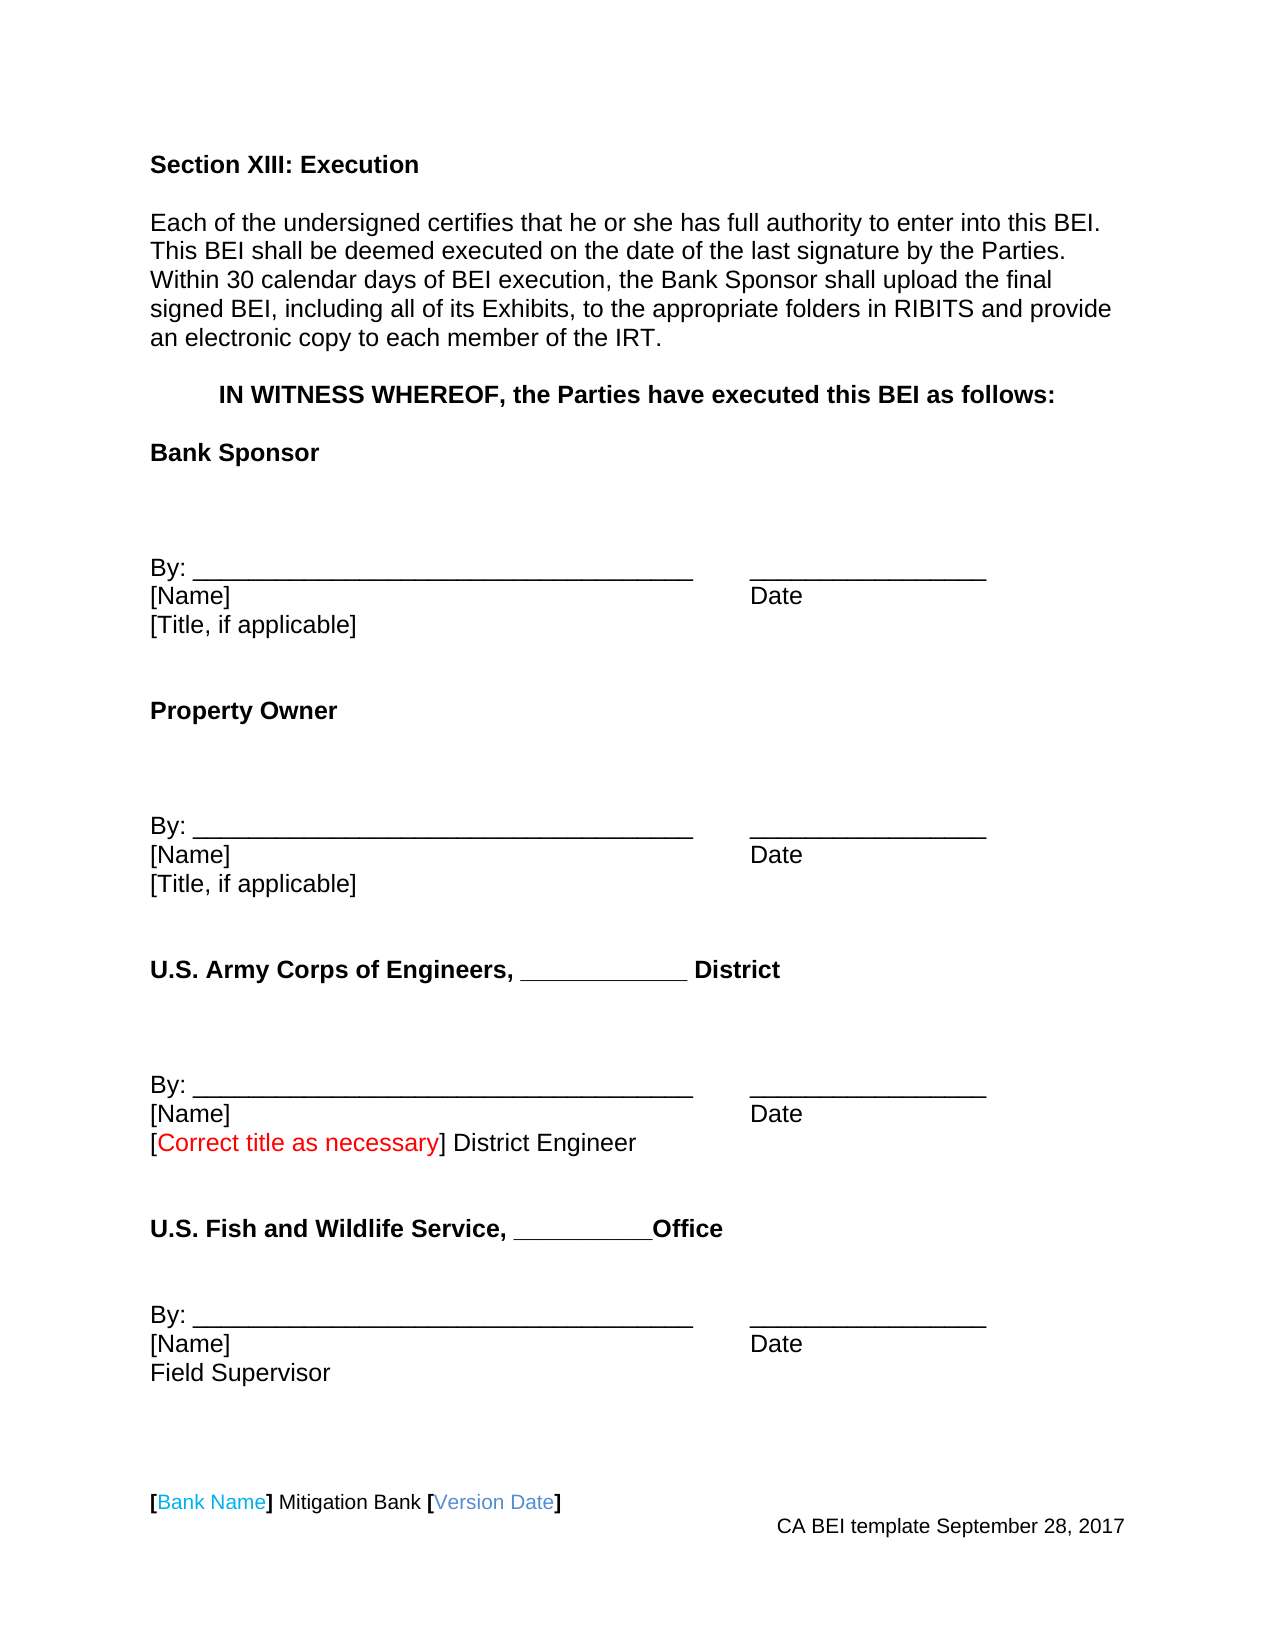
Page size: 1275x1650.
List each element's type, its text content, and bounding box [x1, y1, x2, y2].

text By: ____________________________________ _________________ [150, 1070, 1125, 1099]
text [Name] Date [150, 581, 1125, 610]
text Field Supervisor [150, 1357, 1125, 1386]
text By: ____________________________________ _________________ [150, 1300, 1125, 1329]
subtitle Section XIII: Execution [150, 150, 1125, 179]
text Each of the undersigned certifies that he or she has full authority to enter into this BEI. This BEI shall be deemed executed on the date of the last signature by the Parties. Within 30 calendar days of BEI execution, the Bank Sponsor shall upload the final signed BEI, including all of its Exhibits, to the appropriate folders in RIBITS and provide an electronic copy to each member of the IRT. [150, 207, 1125, 351]
text Property Owner [150, 696, 1125, 725]
text U.S. Army Corps of Engineers, ____________ District [150, 955, 1125, 984]
text [Correct title as necessary] District Engineer [150, 1127, 1125, 1156]
text [Title, if applicable] [150, 610, 1125, 639]
text By: ____________________________________ _________________ [150, 552, 1125, 581]
text [Title, if applicable] [150, 869, 1125, 897]
text [Name] Date [150, 840, 1125, 869]
text [Name] Date [150, 1099, 1125, 1127]
text Bank Sponsor [150, 437, 1125, 466]
text [Name] Date [150, 1329, 1125, 1357]
text IN WITNESS WHEREOF, the Parties have executed this BEI as follows: [150, 380, 1125, 409]
text By: ____________________________________ _________________ [150, 811, 1125, 840]
text U.S. Fish and Wildlife Service, __________Office [150, 1214, 1125, 1242]
